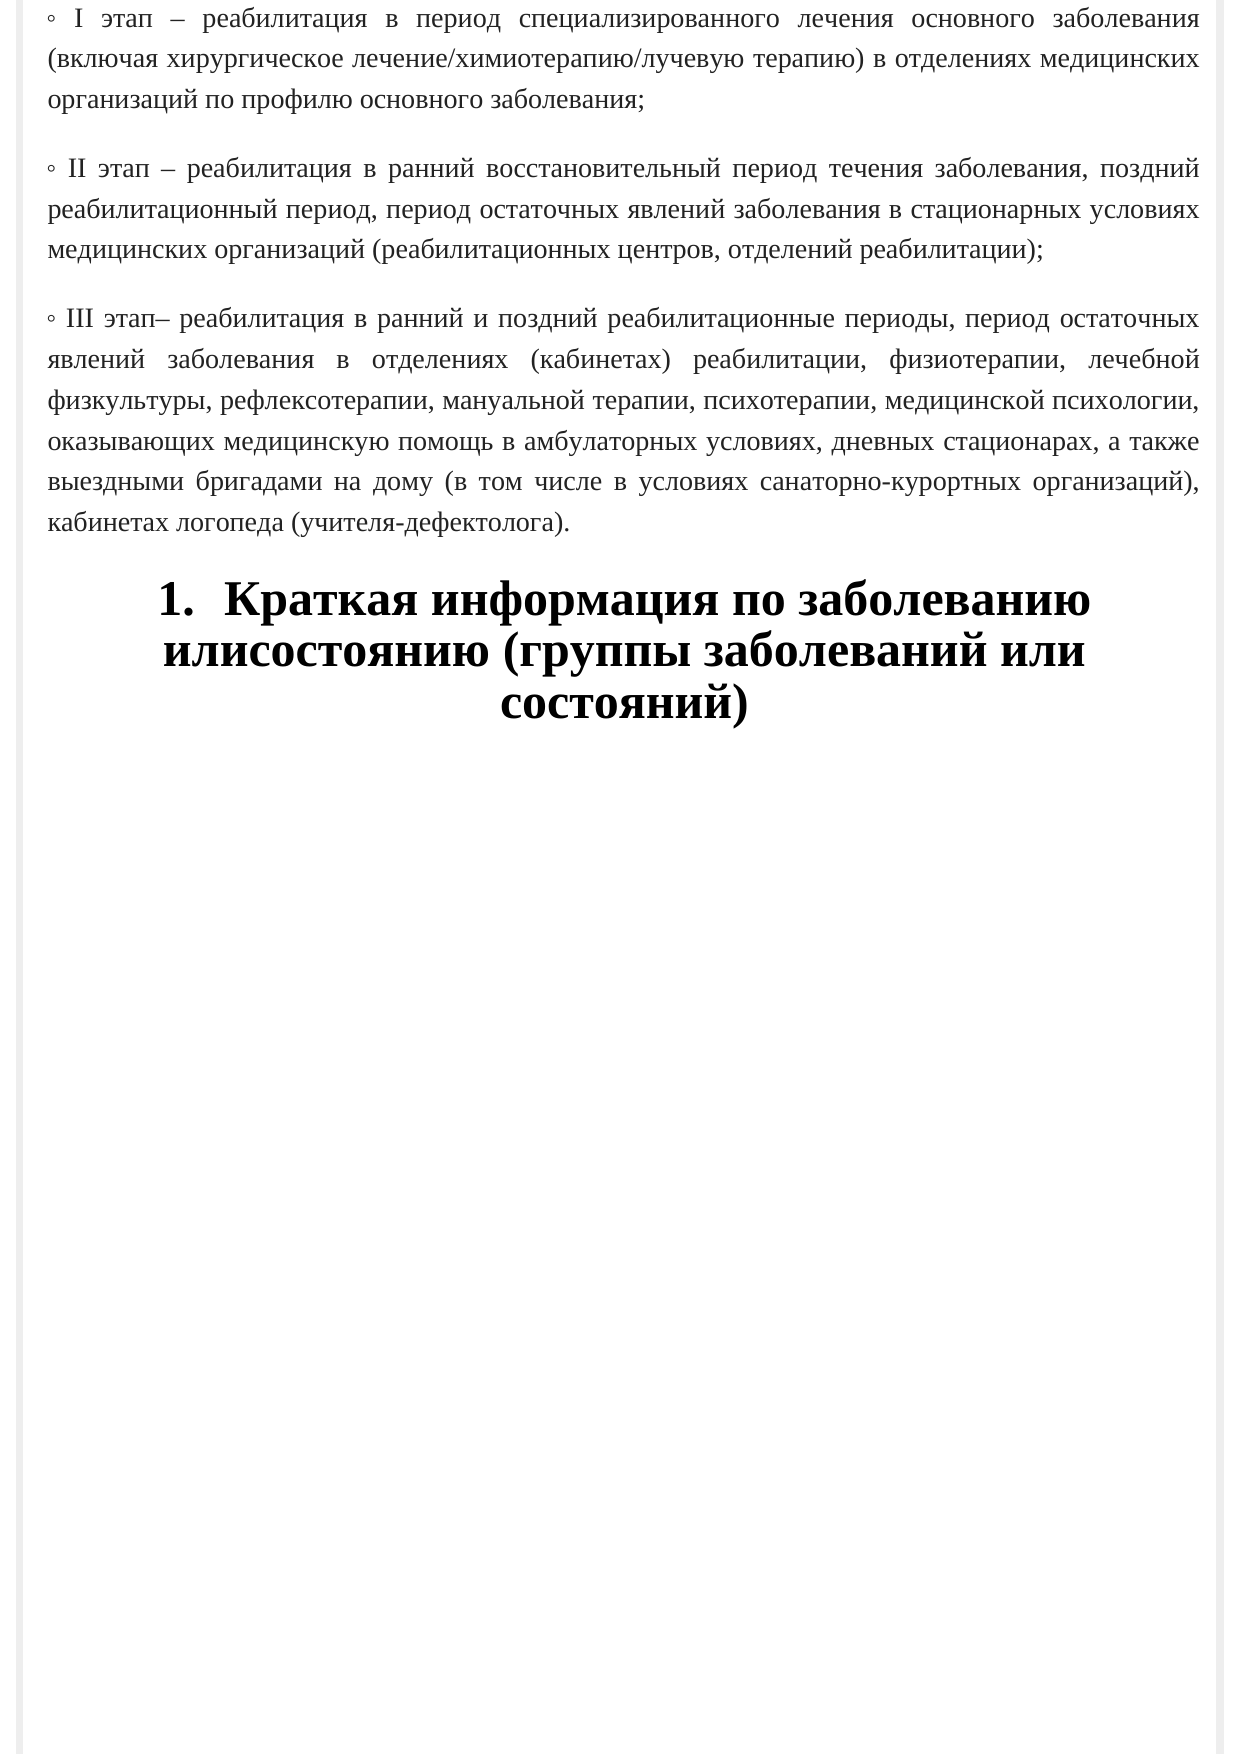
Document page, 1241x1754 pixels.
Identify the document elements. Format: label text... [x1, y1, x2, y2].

text ◦ III этап– реабилитация в ранний и поздний реабилитационные периоды, период остаточных явлений заболевания в отделениях (кабинетах) реабилитации, физиотерапии, лечебной физкультуры, рефлексотерапии, мануальной терапии, психотерапии, медицинской психологии, оказывающих медицинскую помощь в амбулаторных условиях, дневных стационарах, а также выездными бригадами на дому (в том числе в условиях санаторно-курортных организаций), кабинетах логопеда (учителя-дефектолога). [39, 301, 1201, 537]
list Краткая информация по заболеванию илисостоянию (группы заболеваний или состояний) [40, 574, 1201, 729]
text ◦ I этап – реабилитация в период специализированного лечения основного заболевания (включая хирургическое лечение/химиотерапию/лучевую терапию) в отделениях медицинских организаций по профилю основного заболевания; [39, 1, 1201, 115]
text ◦ II этап – реабилитация в ранний восстановительный период течения заболевания, поздний реабилитационный период, период остаточных явлений заболевания в стационарных условиях медицинских организаций (реабилитационных центров, отделений реабилитации); [39, 151, 1201, 265]
